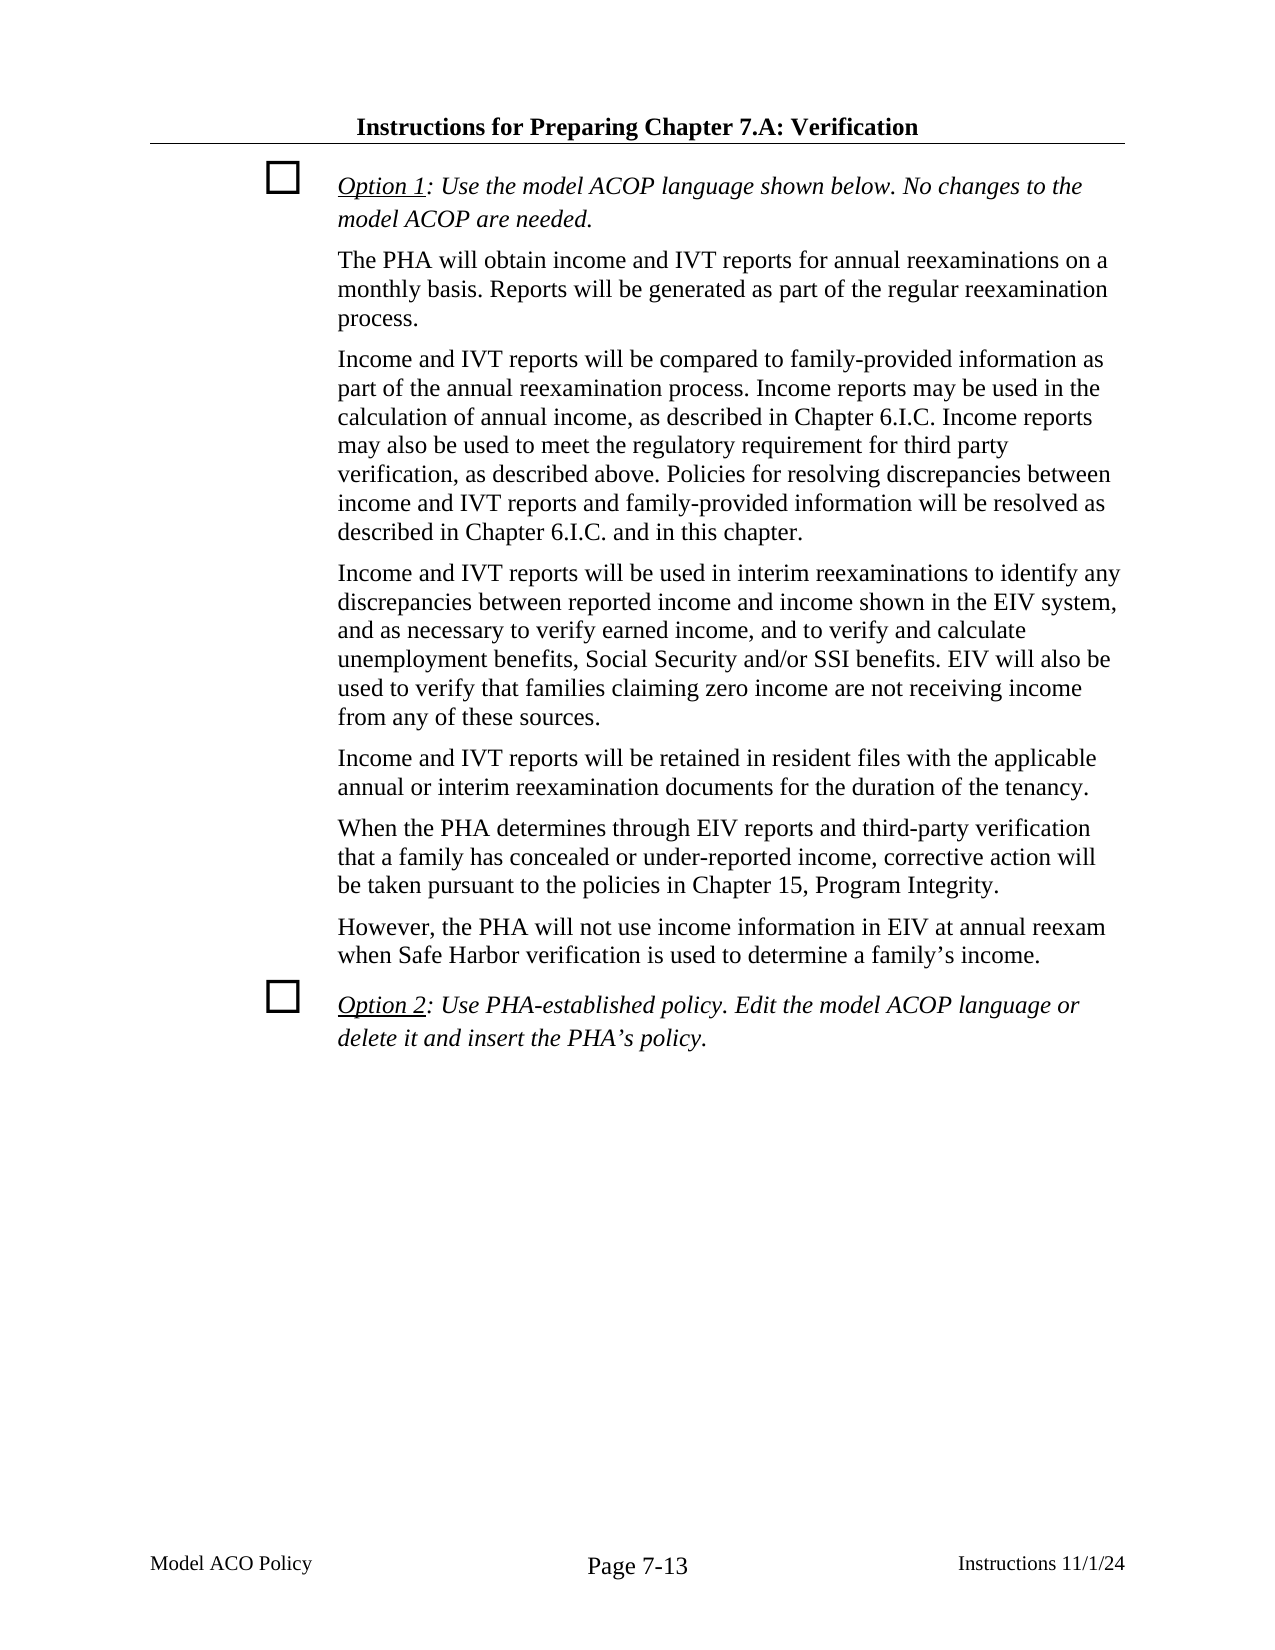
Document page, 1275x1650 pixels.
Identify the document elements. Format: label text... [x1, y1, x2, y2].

text Income and IVT reports will be retained in resident files with the applicable annual or interim reexamination documents for the duration of the tenancy. [337, 743, 1125, 800]
text Option 2: Use PHA-established policy. Edit the model ACOP language or delete it and insert the PHA’s policy. [262, 982, 1125, 1052]
text When the PHA determines through EIV reports and third-party verification that a family has concealed or under-reported income, corrective action will be taken pursuant to the policies in Chapter 15, Program Integrity. [337, 813, 1125, 899]
text Income and IVT reports will be used in interim reexaminations to identify any discrepancies between reported income and income shown in the EIV system, and as necessary to verify earned income, and to verify and calculate unemployment benefits, Social Security and/or SSI benefits. EIV will also be used to verify that families claiming zero income are not receiving income from any of these sources. [337, 558, 1125, 730]
text However, the PHA will not use income information in EIV at annual reexam when Safe Harbor verification is used to determine a family’s income. [337, 912, 1125, 969]
text Option 1: Use the model ACOP language shown below. No changes to the model ACOP are needed. [262, 162, 1125, 233]
text Income and IVT reports will be compared to family-provided information as part of the annual reexamination process. Income reports may be used in the calculation of annual income, as described in Chapter 6.I.C. Income reports may also be used to meet the regulatory requirement for third party verification, as described above. Policies for resolving discrepancies between income and IVT reports and family-provided information will be resolved as described in Chapter 6.I.C. and in this chapter. [337, 344, 1125, 545]
text The PHA will obtain income and IVT reports for annual reexaminations on a monthly basis. Reports will be generated as part of the regular reexamination process. [337, 245, 1125, 332]
